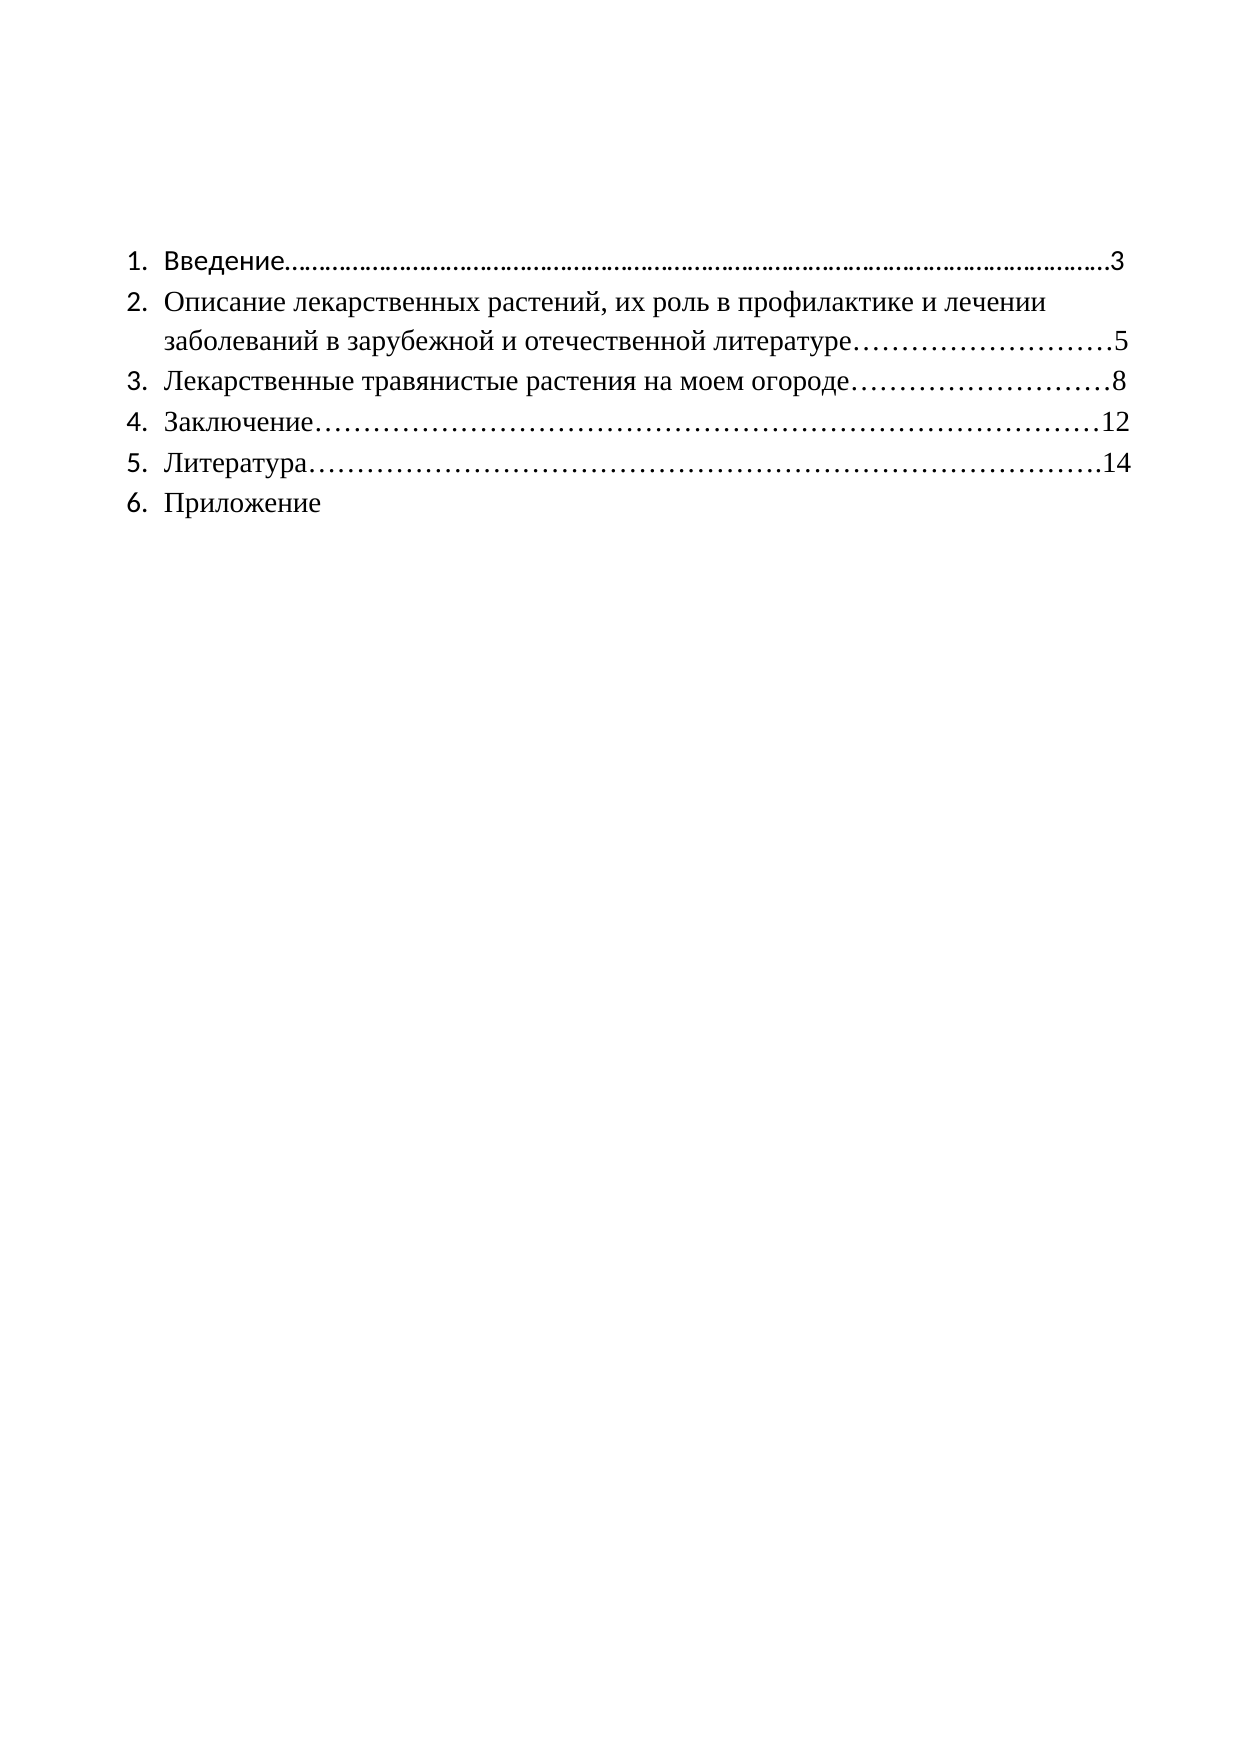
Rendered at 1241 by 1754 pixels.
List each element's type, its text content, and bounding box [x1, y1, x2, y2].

list Заключение………………………………………………………………………12 [126, 403, 1152, 438]
list Лекарственные травянистые растения на моем огороде………………………8 [126, 362, 1152, 397]
list Литература……………………………………………………………………….14 [126, 444, 1152, 479]
list Приложение [126, 484, 1152, 520]
list Введение……………………………………………………………………………………………………………3 [126, 242, 1152, 277]
list Описание лекарственных растений, их роль в профилактике и лечении заболеваний в зарубежной и отечественной литературе………………………5 [126, 283, 1152, 357]
